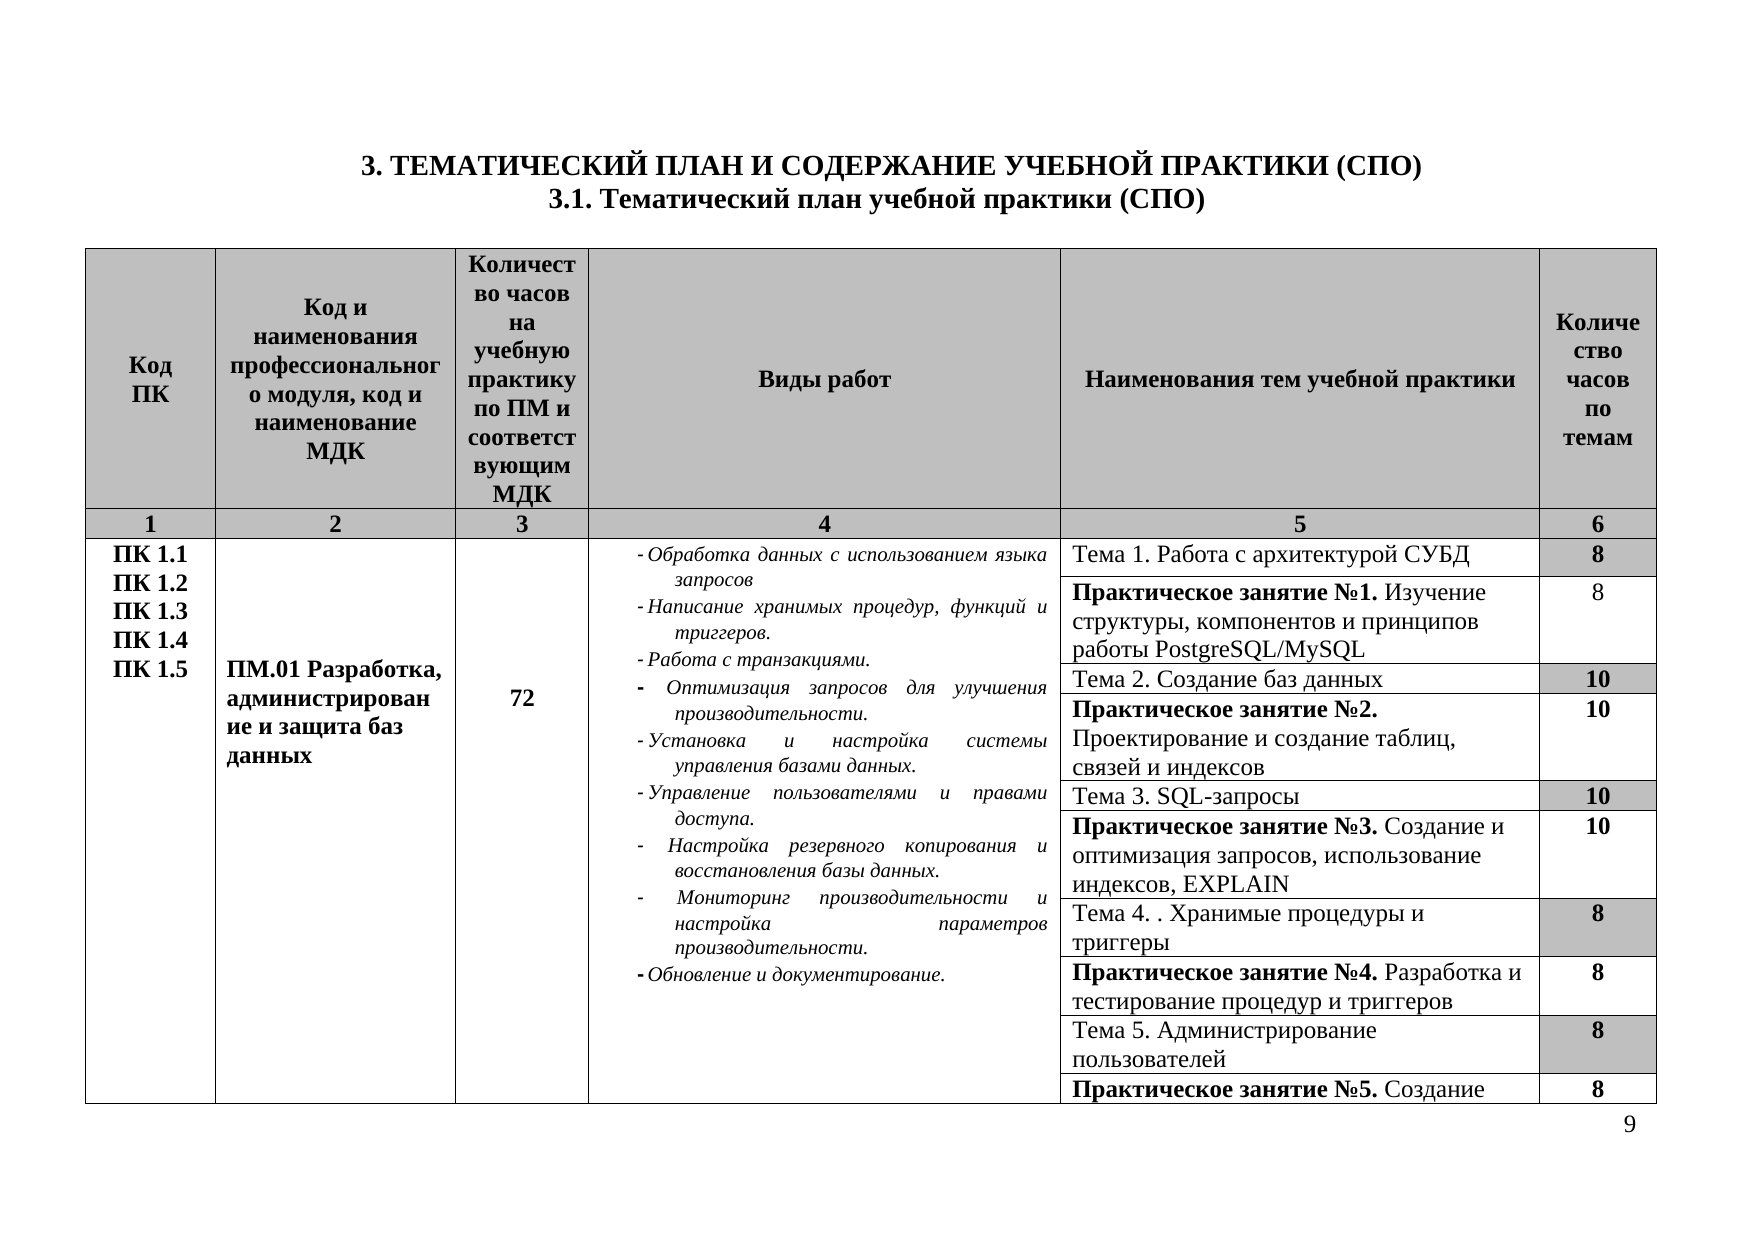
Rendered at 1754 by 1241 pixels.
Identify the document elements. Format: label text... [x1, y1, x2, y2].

table_cell Практическое занятие №3. Создание и оптимизация запросов, использование индексов, EXPLAIN [1061, 811, 1539, 897]
table_cell Практическое занятие №1. Изучение структуры, компонентов и принципов работы PostgreSQL/MySQL [1061, 577, 1539, 663]
table_header Количество часов на учебную практику по ПМ и соответствующим МДК [456, 249, 588, 508]
table_cell 10 [1540, 781, 1656, 810]
table_cell Тема 5. Администрирование пользователей [1061, 1016, 1539, 1073]
table_header Количество часов по темам [1540, 249, 1656, 508]
table_cell 3 [456, 509, 588, 538]
table_cell Тема 1. Работа с архитектурой СУБД [1061, 539, 1539, 576]
table_cell 8 [1540, 899, 1656, 956]
table_cell Практическое занятие №5. Создание ролей, назначение прав, контроль доступа [1061, 1074, 1539, 1103]
table_cell 4 [589, 509, 1060, 538]
table_cell ПМ.01 Разработка, администрирование и защита баз данных [216, 539, 455, 1103]
table_cell 8 [1540, 1016, 1656, 1073]
table_header Код ПК [86, 249, 215, 508]
table_cell 1 [86, 509, 215, 538]
table_cell Обработка данных с использованием языка запросов Написание хранимых процедур, функций и триггеров. Работа с транзакциями. Оптимизация запросов для улучшения производительности. Установка и настройка системы управления базами данных. Управление пользователями и правами доступа. Настройка резервного копирования и восстановления базы данных. Мониторинг производительности и настройка параметров производительности. Обновление и документирование. [589, 539, 1060, 1103]
table_cell 8 [1540, 539, 1656, 576]
table_cell 72 [456, 539, 588, 1103]
text 3.1. Тематический план учебной практики (СПО) [118, 181, 1636, 215]
table_cell 8 [1540, 957, 1656, 1014]
table_cell 6 [1540, 509, 1656, 538]
table_header Виды работ [589, 249, 1060, 508]
table_header Код и наименования профессионального модуля, код и наименование МДК [216, 249, 455, 508]
table_cell 2 [216, 509, 455, 538]
table_header Наименования тем учебной практики [1061, 249, 1539, 508]
table_cell Тема 2. Создание баз данных [1061, 664, 1539, 693]
table_cell 8 [1540, 1074, 1656, 1103]
table_cell ПК 1.1 ПК 1.2 ПК 1.3 ПК 1.4 ПК 1.5 [86, 539, 215, 1103]
table_cell Тема 4. . Хранимые процедуры и триггеры [1061, 899, 1539, 956]
table_cell 10 [1540, 664, 1656, 693]
table_cell 5 [1061, 509, 1539, 538]
table_cell Практическое занятие №2. Проектирование и создание таблиц, связей и индексов [1061, 694, 1539, 780]
table_cell 10 [1540, 694, 1656, 780]
table_cell 8 [1540, 577, 1656, 663]
table_cell Практическое занятие №4. Разработка и тестирование процедур и триггеров [1061, 957, 1539, 1014]
table_cell Тема 3. SQL-запросы [1061, 781, 1539, 810]
subtitle 3. ТЕМАТИЧЕСКИЙ ПЛАН И СОДЕРЖАНИЕ УЧЕБНОЙ ПРАКТИКИ (СПО) [118, 148, 1636, 181]
table_cell 10 [1540, 811, 1656, 897]
